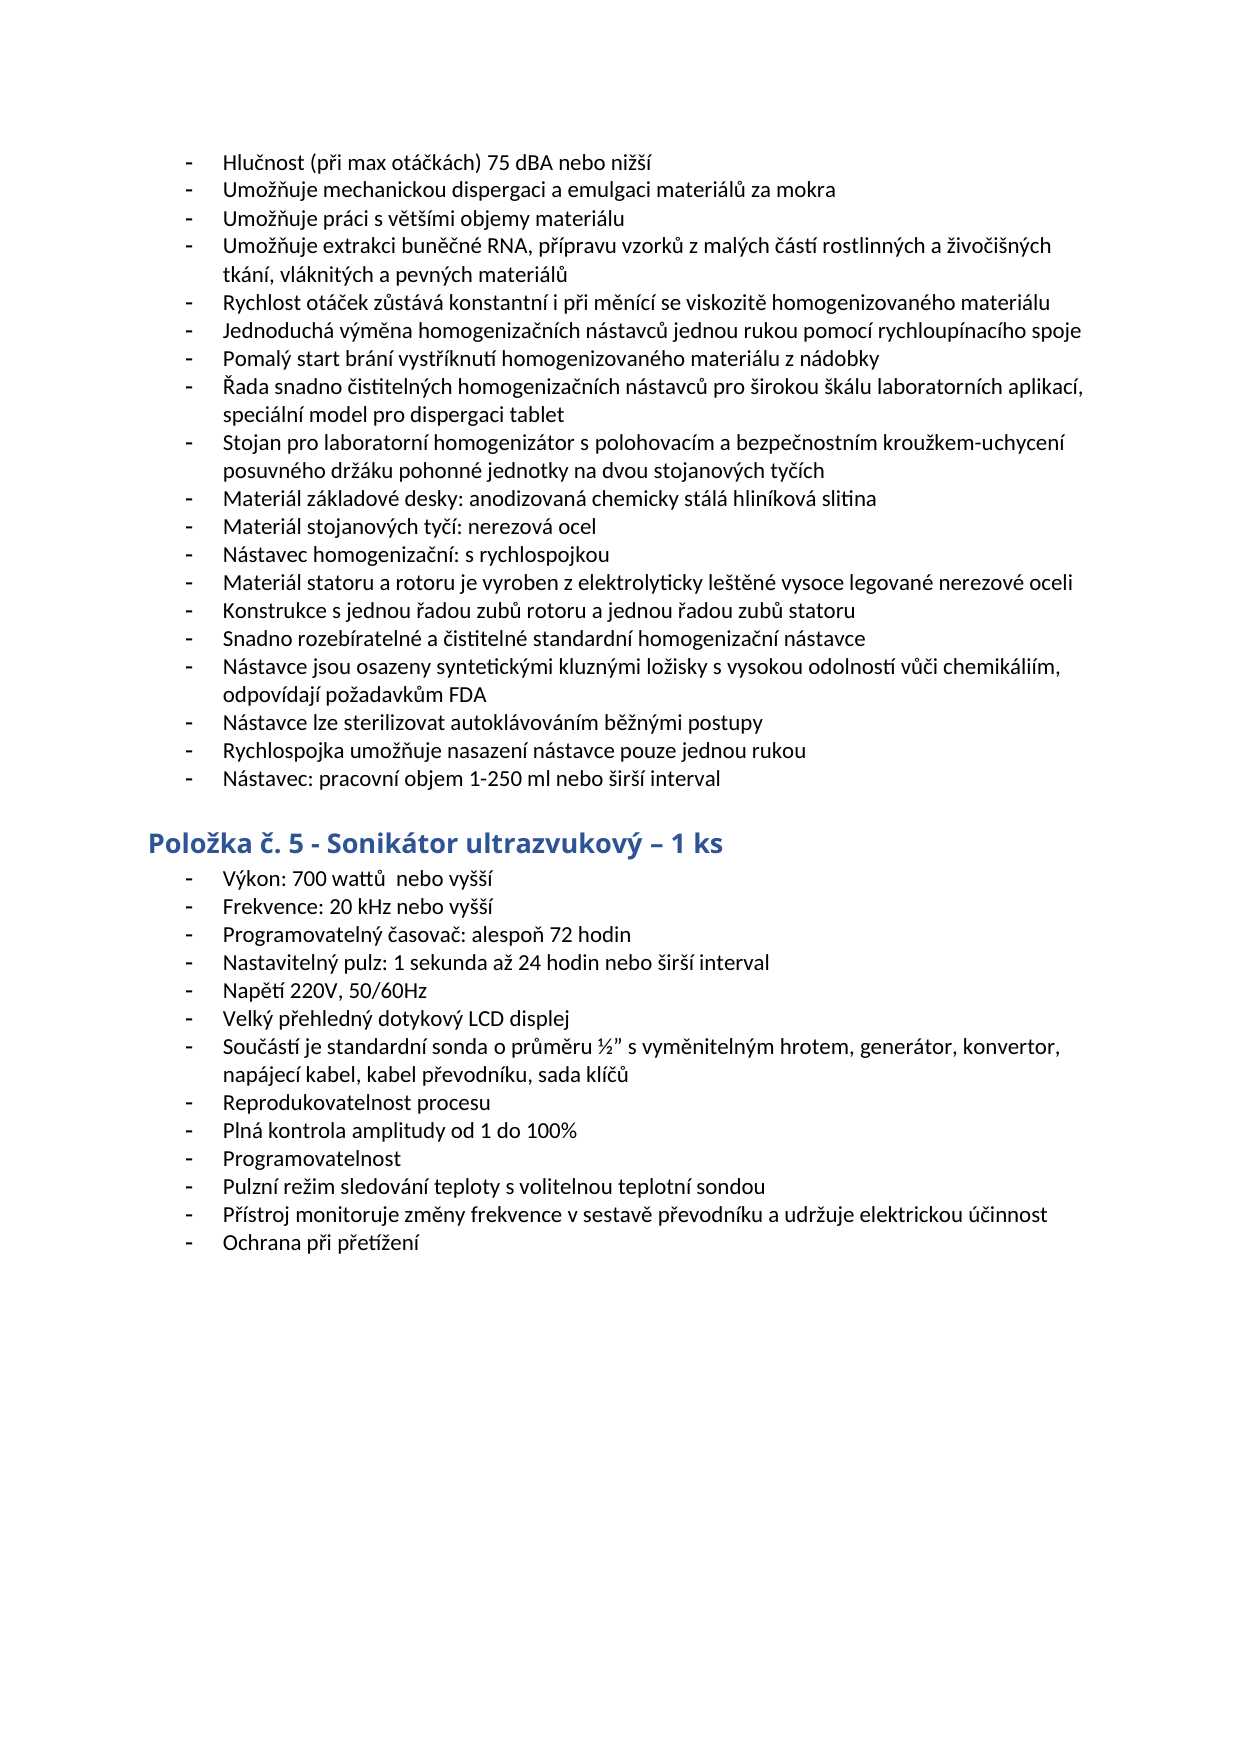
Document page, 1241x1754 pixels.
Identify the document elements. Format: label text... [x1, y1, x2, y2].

list Programovatelnost [185, 1144, 1093, 1172]
list Pulzní režim sledování teploty s volitelnou teplotní sondou [185, 1172, 1093, 1200]
list Pomalý start brání vystříknutí homogenizovaného materiálu z nádobky [185, 344, 1093, 372]
list Materiál základové desky: anodizovaná chemicky stálá hliníková slitina [185, 484, 1093, 512]
list Frekvence: 20 kHz nebo vyšší [185, 892, 1093, 920]
list Umožňuje mechanickou dispergaci a emulgaci materiálů za mokra [185, 176, 1093, 204]
list Přístroj monitoruje změny frekvence v sestavě převodníku a udržuje elektrickou účinnost [185, 1200, 1093, 1228]
list Nástavec: pracovní objem 1-250 ml nebo širší interval [185, 764, 1093, 792]
list Reprodukovatelnost procesu [185, 1088, 1093, 1116]
list Snadno rozebíratelné a čistitelné standardní homogenizační nástavce [185, 624, 1093, 652]
list Rychlost otáček zůstává konstantní i při měnící se viskozitě homogenizovaného materiálu [185, 288, 1093, 316]
list Umožňuje extrakci buněčné RNA, přípravu vzorků z malých částí rostlinných a živočišných tkání, vláknitých a pevných materiálů [185, 232, 1093, 288]
list Plná kontrola amplitudy od 1 do 100% [185, 1116, 1093, 1144]
list Rychlospojka umožňuje nasazení nástavce pouze jednou rukou [185, 736, 1093, 764]
list Jednoduchá výměna homogenizačních nástavců jednou rukou pomocí rychloupínacího spoje [185, 316, 1093, 344]
list Nastavitelný pulz: 1 sekunda až 24 hodin nebo širší interval [185, 948, 1093, 976]
list Konstrukce s jednou řadou zubů rotoru a jednou řadou zubů statoru [185, 596, 1093, 624]
list Velký přehledný dotykový LCD displej [185, 1004, 1093, 1032]
list Stojan pro laboratorní homogenizátor s polohovacím a bezpečnostním kroužkem-uchycení posuvného držáku pohonné jednotky na dvou stojanových tyčích [185, 428, 1093, 484]
list Programovatelný časovač: alespoň 72 hodin [185, 920, 1093, 948]
list Materiál stojanových tyčí: nerezová ocel [185, 512, 1093, 540]
list Materiál statoru a rotoru je vyroben z elektrolyticky leštěné vysoce legované nerezové oceli [185, 568, 1093, 596]
list Napětí 220V, 50/60Hz [185, 976, 1093, 1004]
list Ochrana při přetížení [185, 1228, 1093, 1256]
list Nástavce lze sterilizovat autoklávováním běžnými postupy [185, 708, 1093, 736]
list Výkon: 700 wattů nebo vyšší [185, 864, 1093, 892]
list Součástí je standardní sonda o průměru ½” s vyměnitelným hrotem, generátor, konvertor, napájecí kabel, kabel převodníku, sada klíčů [185, 1032, 1093, 1088]
list Řada snadno čistitelných homogenizačních nástavců pro širokou škálu laboratorních aplikací, speciální model pro dispergaci tablet [185, 372, 1093, 428]
list Hlučnost (při max otáčkách) 75 dBA nebo nižší [185, 148, 1093, 176]
list Umožňuje práci s většími objemy materiálu [185, 204, 1093, 232]
subtitle Položka č. 5 - Sonikátor ultrazvukový – 1 ks [148, 824, 1093, 861]
list Nástavce jsou osazeny syntetickými kluznými ložisky s vysokou odolností vůči chemikáliím, odpovídají požadavkům FDA [185, 652, 1093, 708]
list Nástavec homogenizační: s rychlospojkou [185, 540, 1093, 568]
